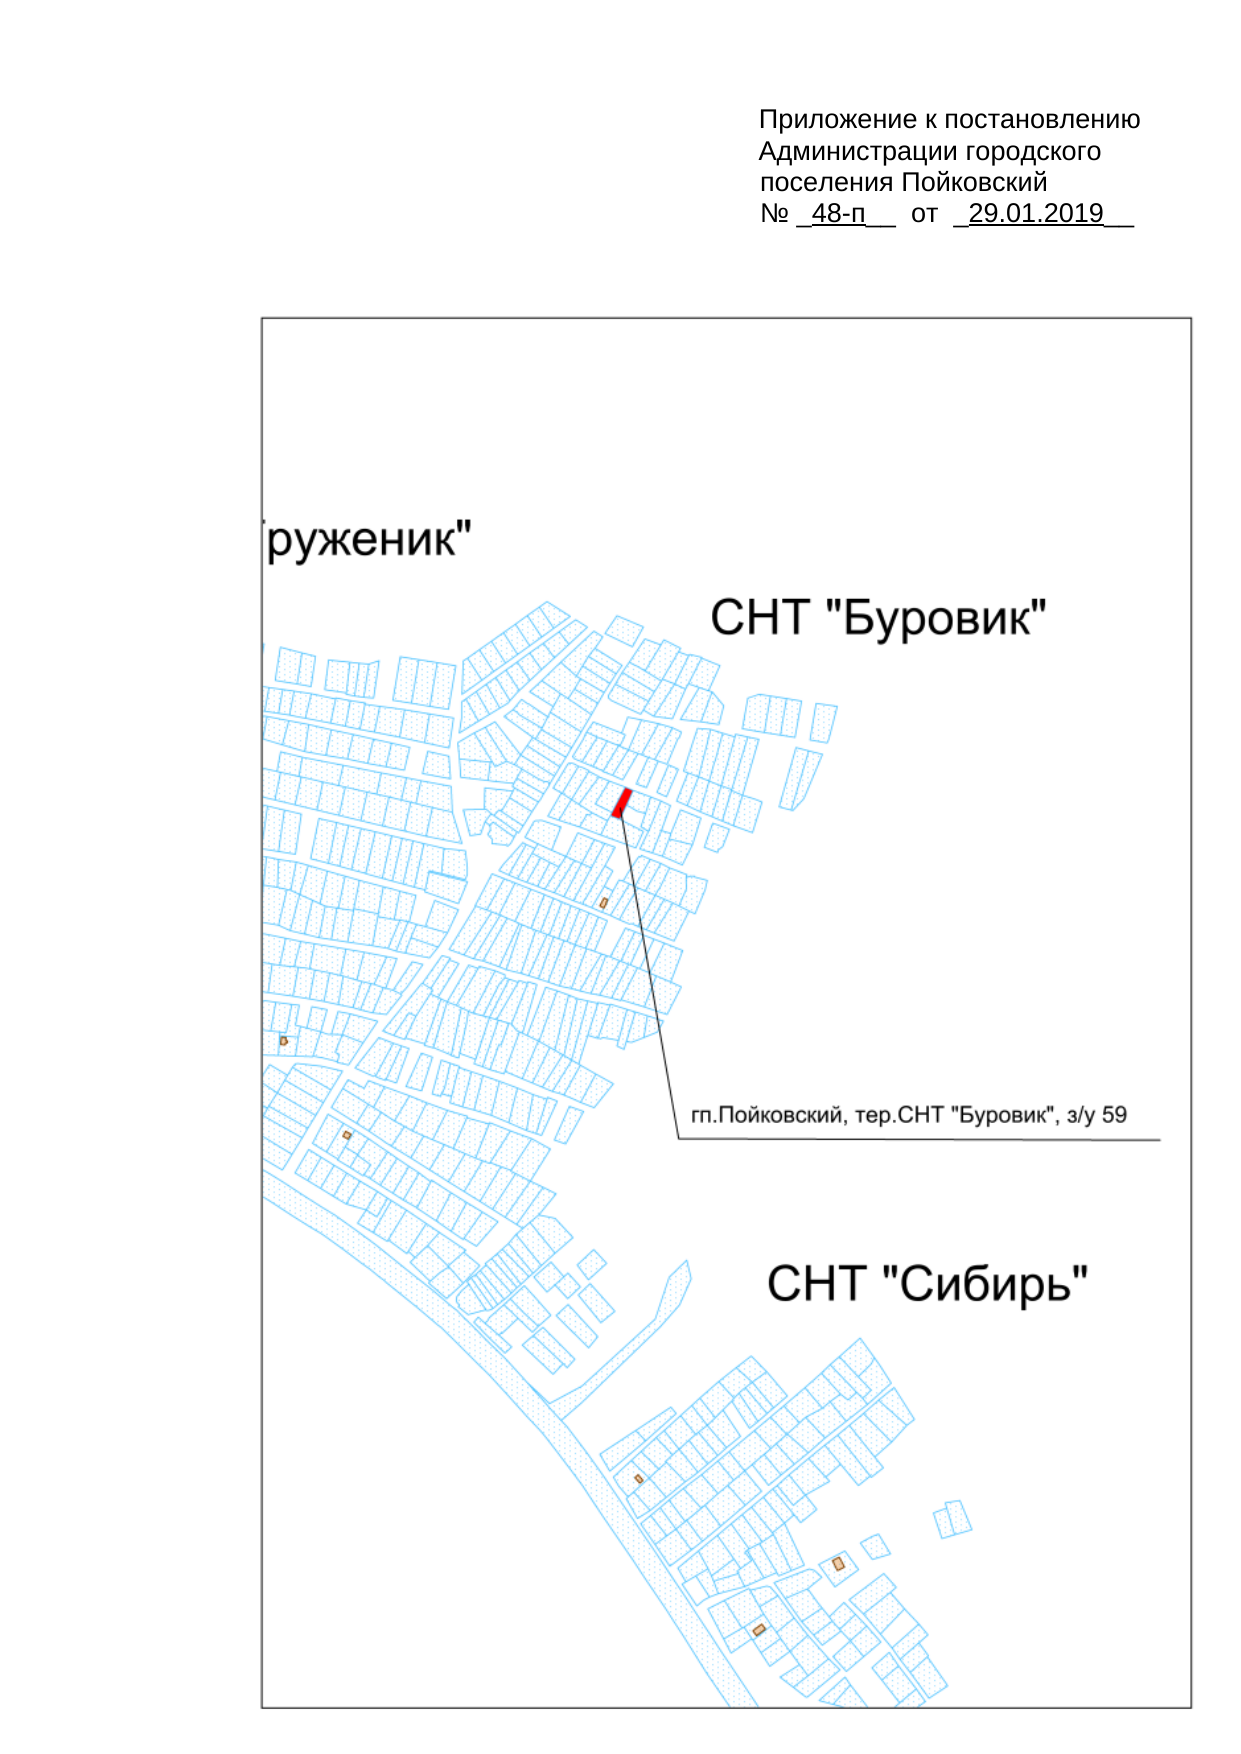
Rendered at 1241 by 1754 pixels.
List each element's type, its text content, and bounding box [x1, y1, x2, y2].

text Приложение к постановлению [679, 103, 1152, 134]
picture [206, 265, 1241, 1746]
text № _48-п__ от _29.01.2019__ [679, 197, 1152, 228]
text поселения Пойковский [310, 166, 1152, 197]
text Администрации городского [310, 134, 1152, 166]
